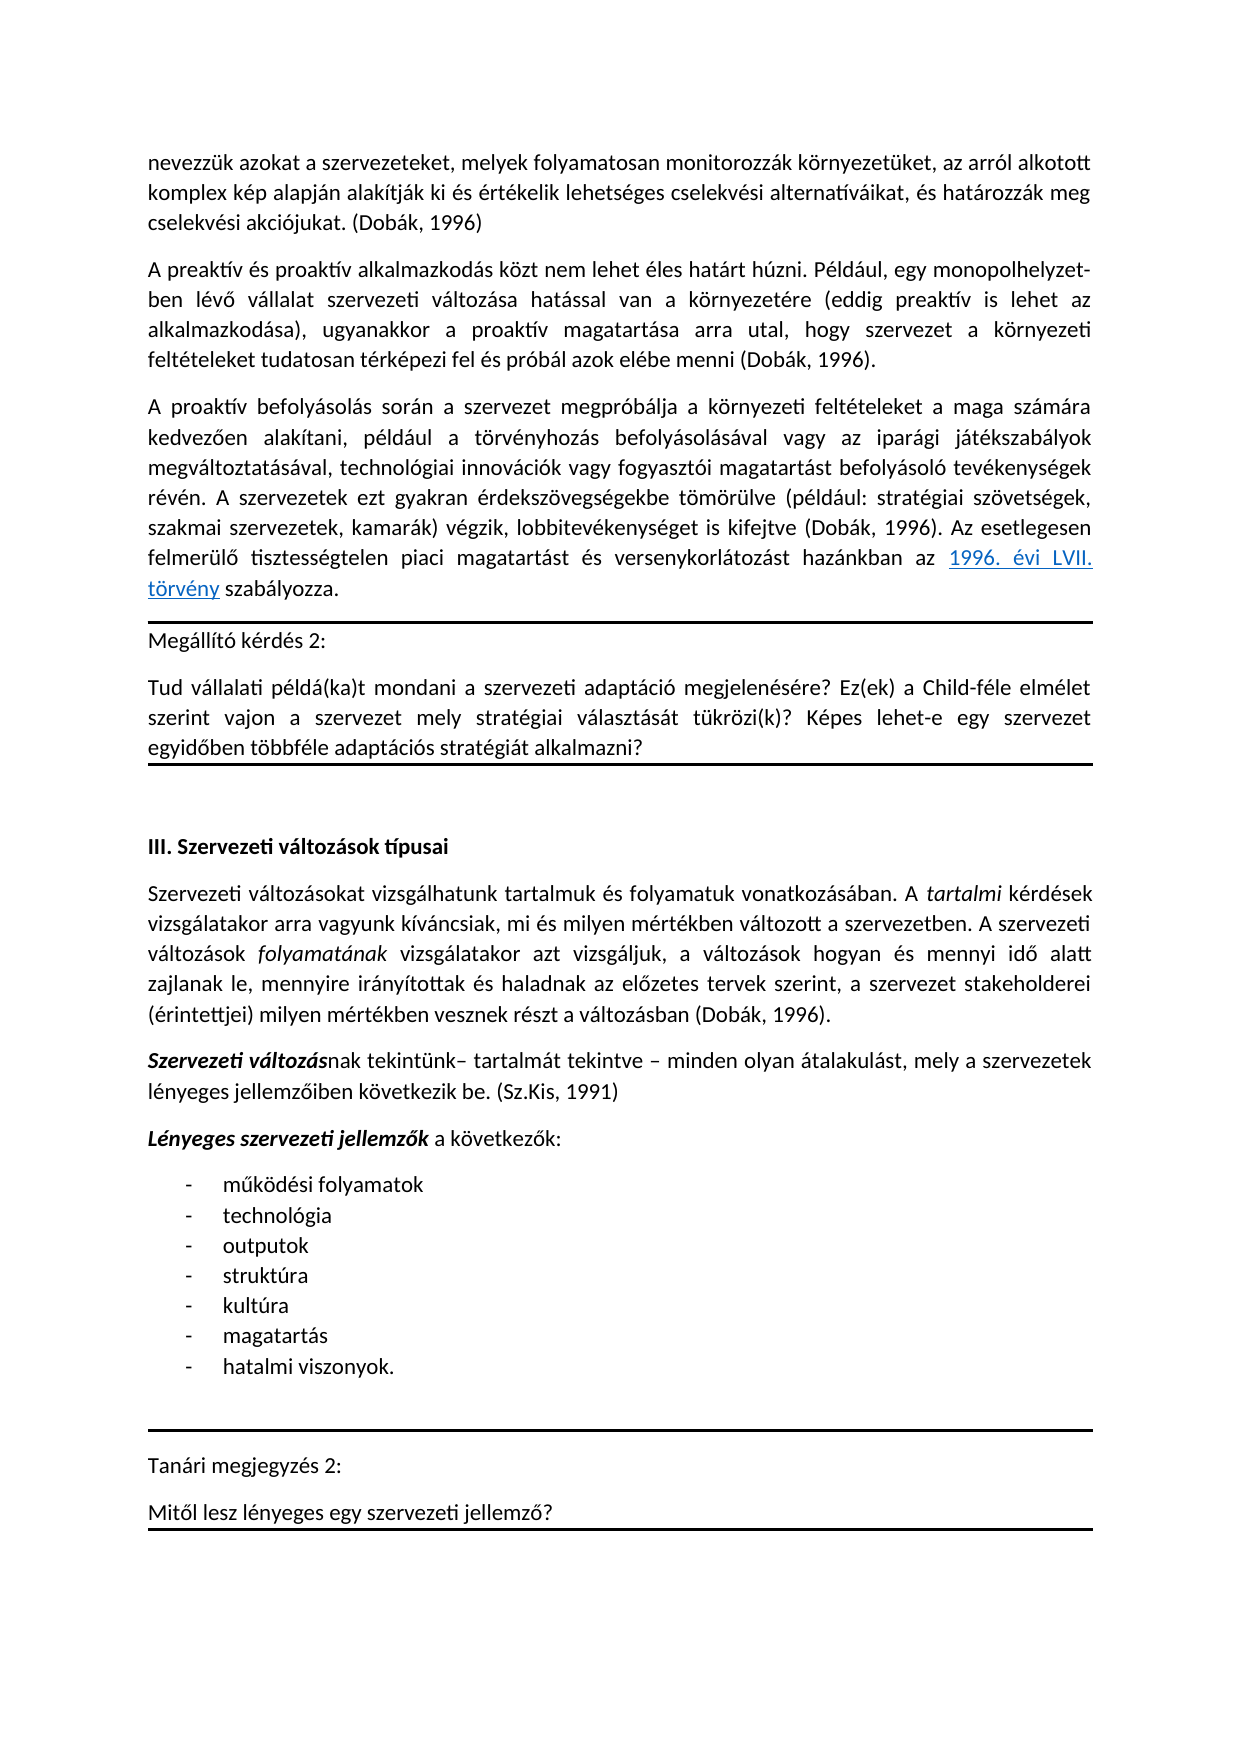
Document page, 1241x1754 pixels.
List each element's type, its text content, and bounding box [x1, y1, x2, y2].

text A proaktív befolyásolás során a szervezet megpróbálja a környezeti feltételeket a maga számára kedvezően alakítani, például a törvényhozás befolyásolásával vagy az iparági játékszabályok megváltoztatásával, technológiai innovációk vagy fogyasztói magatartást befolyásoló tevékenységek révén. A szervezetek ezt gyakran érdekszövegségekbe tömörülve (például: stratégiai szövetségek, szakmai szervezetek, kamarák) végzik, lobbitevékenységet is kifejtve (Dobák, 1996). Az esetlegesen felmerülő tisztességtelen piaci magatartást és versenykorlátozást hazánkban az 1996. évi LVII. törvény szabályozza. [148, 392, 1093, 602]
list magatartás [185, 1322, 1093, 1349]
text Szervezeti változásnak tekintünk– tartalmát tekintve – minden olyan átalakulást, mely a szervezetek lényeges jellemzőiben következik be. (Sz.Kis, 1991) [148, 1047, 1093, 1105]
list működési folyamatok [185, 1171, 1093, 1198]
list technológia [185, 1201, 1093, 1229]
text A preaktív és proaktív alkalmazkodás közt nem lehet éles határt húzni. Például, egy monopolhelyzet-ben lévő vállalat szervezeti változása hatással van a környezetére (eddig preaktív is lehet az alkalmazkodása), ugyanakkor a proaktív magatartása arra utal, hogy szervezet a környezeti feltételeket tudatosan térképezi fel és próbál azok elébe menni (Dobák, 1996). [148, 255, 1093, 373]
text Mitől lesz lényeges egy szervezeti jellemző? [148, 1498, 1093, 1528]
text Tanári megjegyzés 2: [148, 1451, 1093, 1479]
list outputok [185, 1231, 1093, 1259]
text Tud vállalati példá(ka)t mondani a szervezeti adaptáció megjelenésére? Ez(ek) a Child-féle elmélet szerint vajon a szervezet mely stratégiai választását tükrözi(k)? Képes lehet-e egy szervezet egyidőben többféle adaptációs stratégiát alkalmazni? [148, 667, 1093, 763]
text Megállító kérdés 2: [148, 624, 1093, 654]
text Lényeges szervezeti jellemzők a következők: [148, 1124, 1093, 1152]
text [148, 148, 1093, 236]
list struktúra [185, 1261, 1093, 1289]
list kultúra [185, 1291, 1093, 1319]
text Szervezeti változásokat vizsgálhatunk tartalmuk és folyamatuk vonatkozásában. A tartalmi kérdések vizsgálatakor arra vagyunk kíváncsiak, mi és milyen mértékben változott a szervezetben. A szervezeti változások folyamatának vizsgálatakor azt vizsgáljuk, a változások hogyan és mennyi idő alatt zajlanak le, mennyire irányítottak és haladnak az előzetes tervek szerint, a szervezet stakeholderei (érintettjei) milyen mértékben vesznek részt a változásban (Dobák, 1996). [148, 879, 1093, 1028]
list hatalmi viszonyok. [185, 1352, 1093, 1380]
text III. Szervezeti változások típusai [148, 832, 1093, 860]
